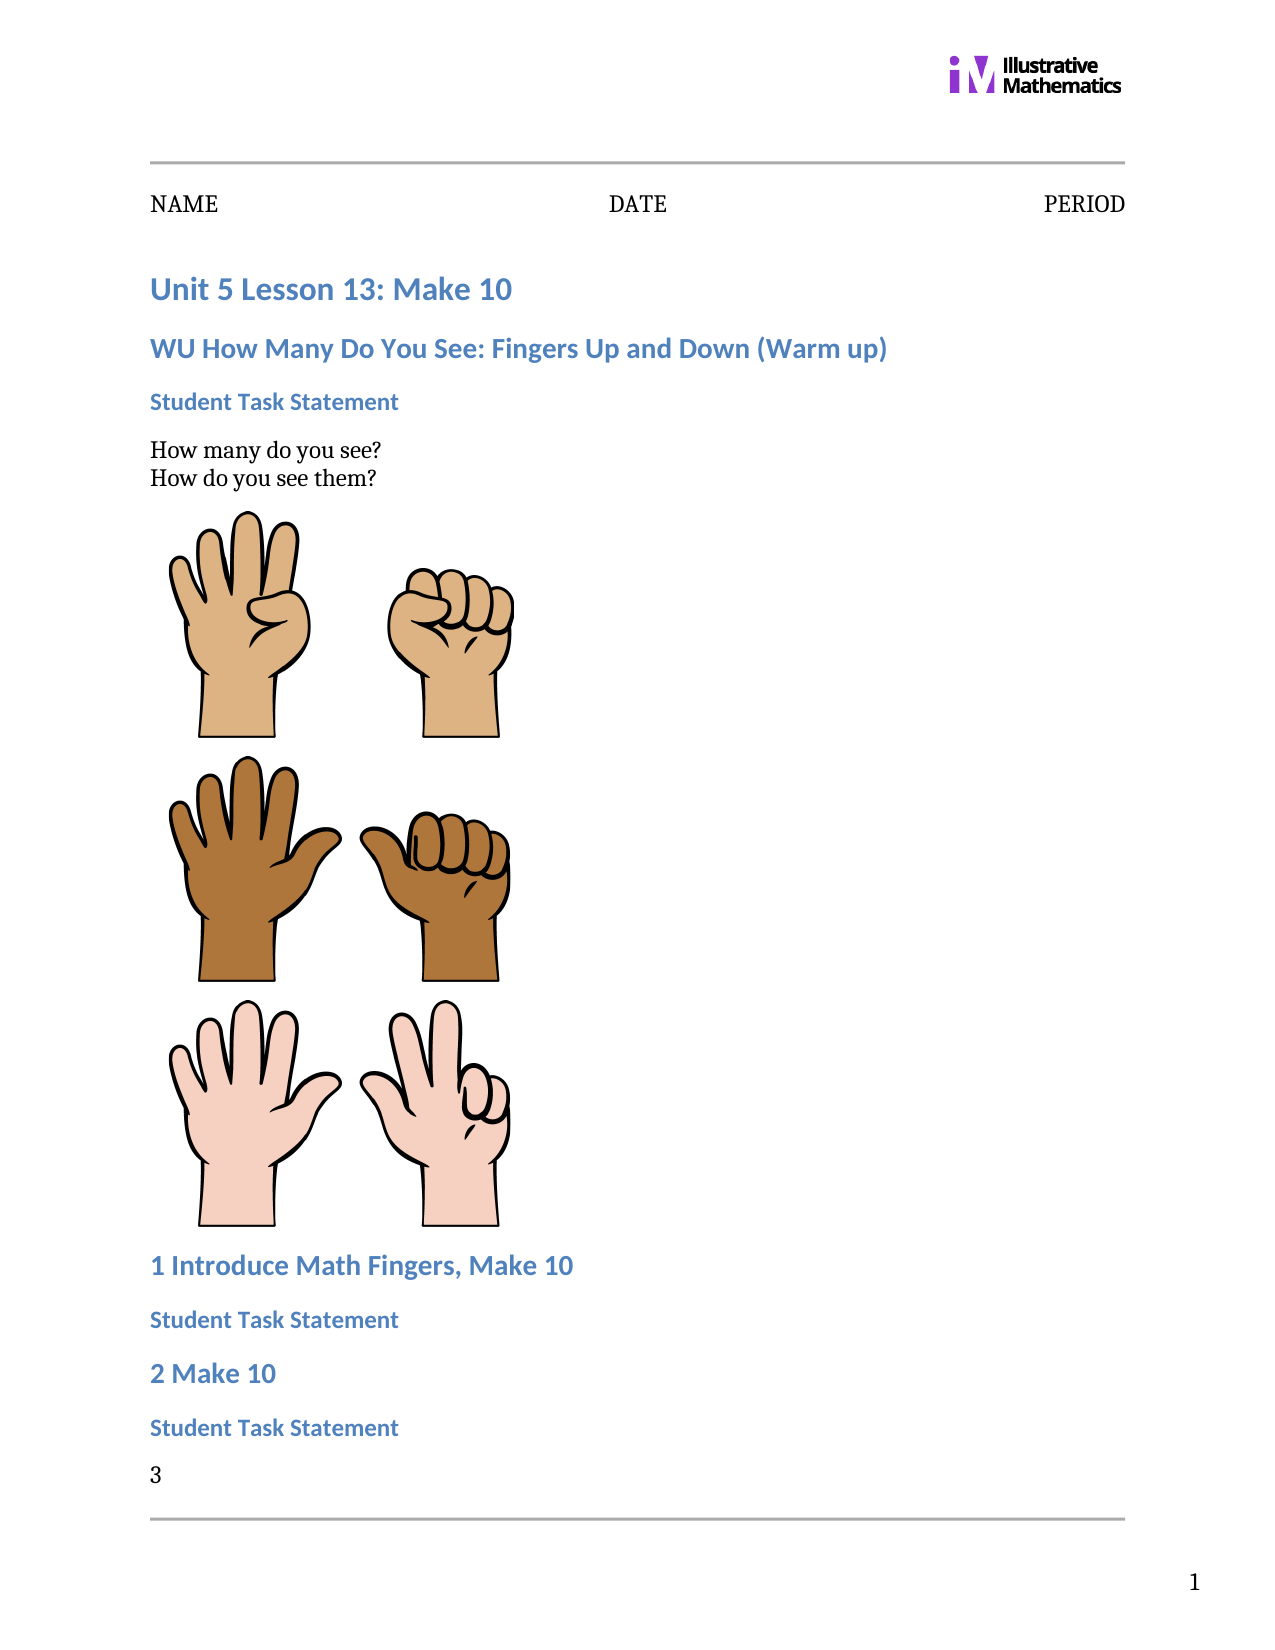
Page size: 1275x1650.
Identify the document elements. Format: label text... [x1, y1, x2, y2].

subtitle Student Task Statement [150, 1304, 1125, 1334]
subtitle Student Task Statement [150, 1412, 1125, 1442]
picture [168, 756, 511, 982]
subtitle 1 Introduce Math Fingers, Make 10 [150, 1247, 1125, 1283]
text 3 [150, 1461, 1125, 1490]
subtitle Student Task Statement [150, 386, 1125, 417]
picture [168, 511, 514, 738]
picture [168, 1000, 511, 1227]
text How many do you see? How do you see them? [150, 436, 1125, 493]
picture [949, 55, 1121, 93]
subtitle Unit 5 Lesson 13: Make 10 [150, 268, 1125, 309]
subtitle WU How Many Do You See: Fingers Up and Down (Warm up) [150, 330, 1125, 366]
subtitle 2 Make 10 [150, 1355, 1125, 1391]
